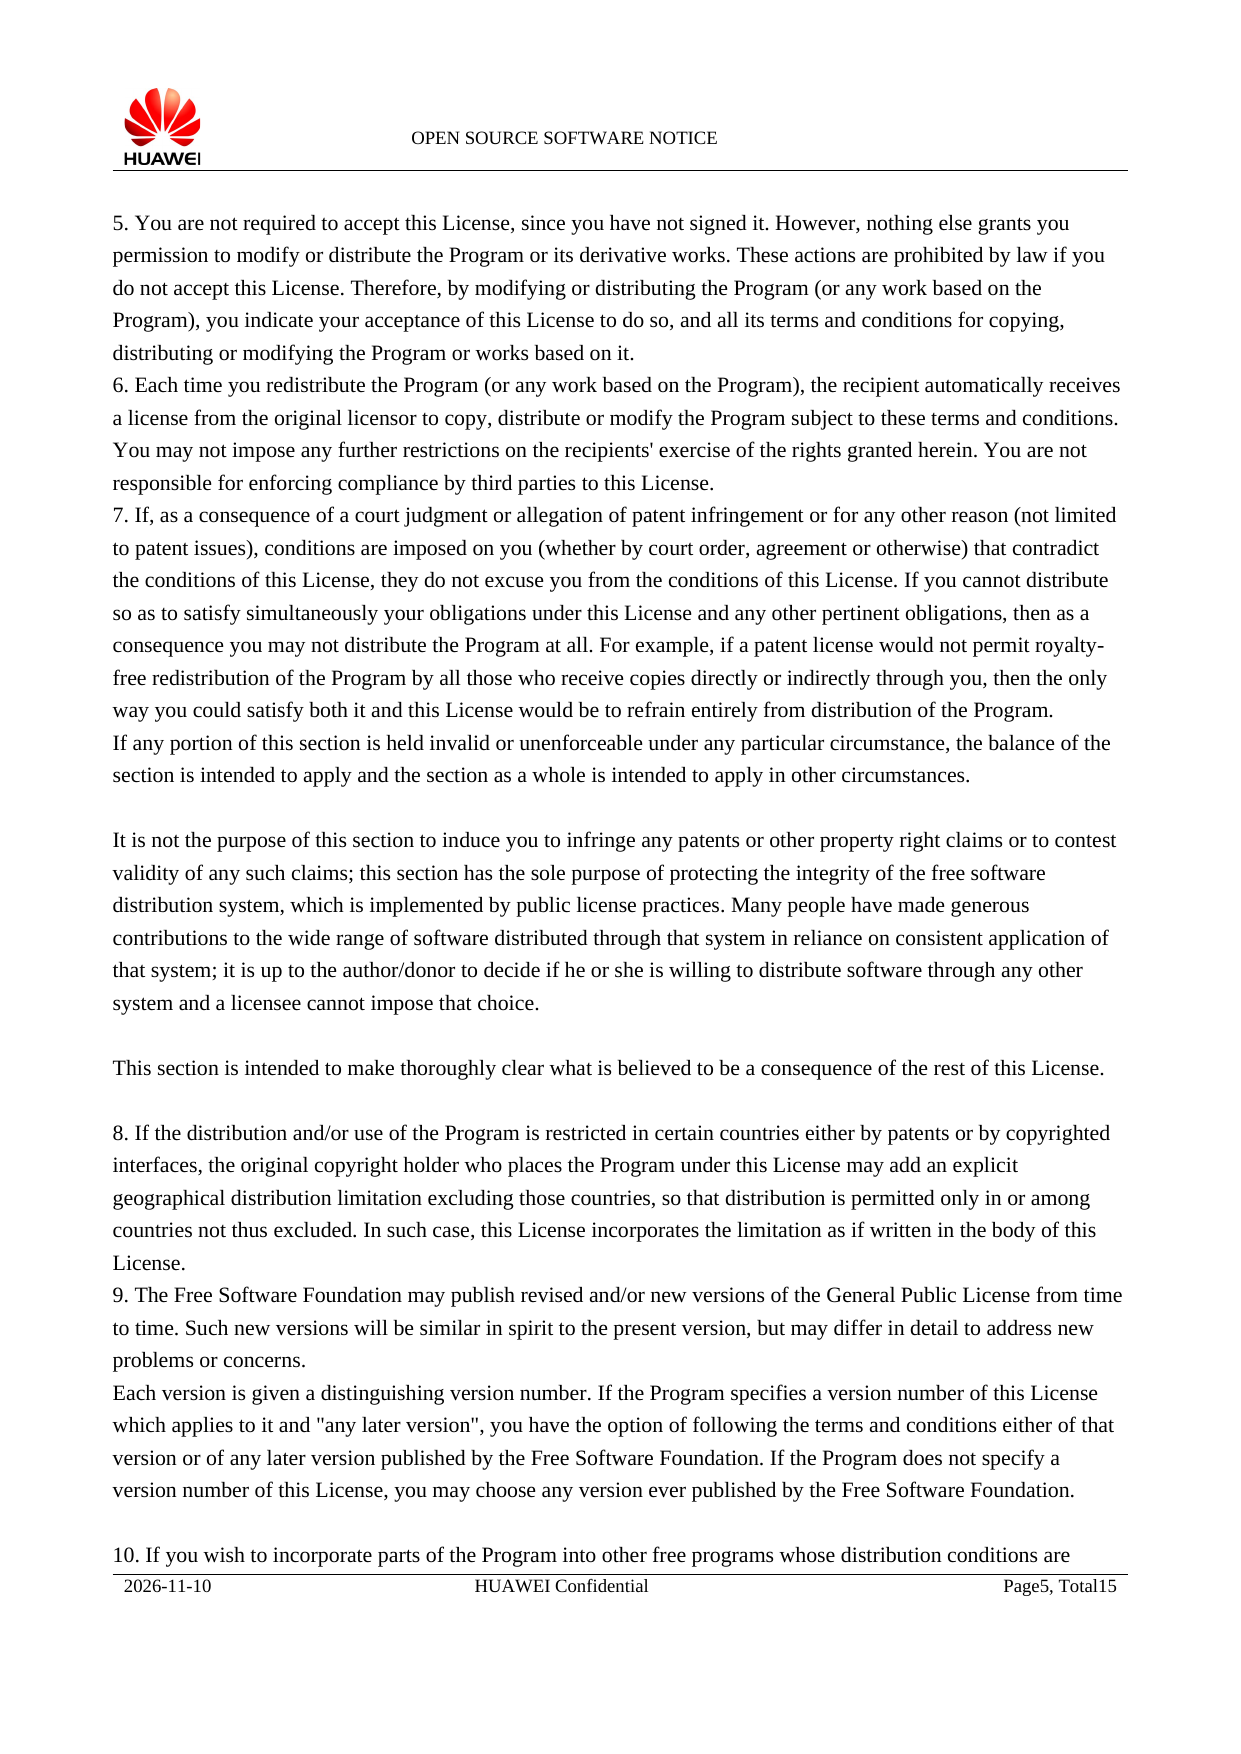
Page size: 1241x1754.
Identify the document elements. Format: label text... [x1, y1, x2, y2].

picture [124, 88, 201, 165]
